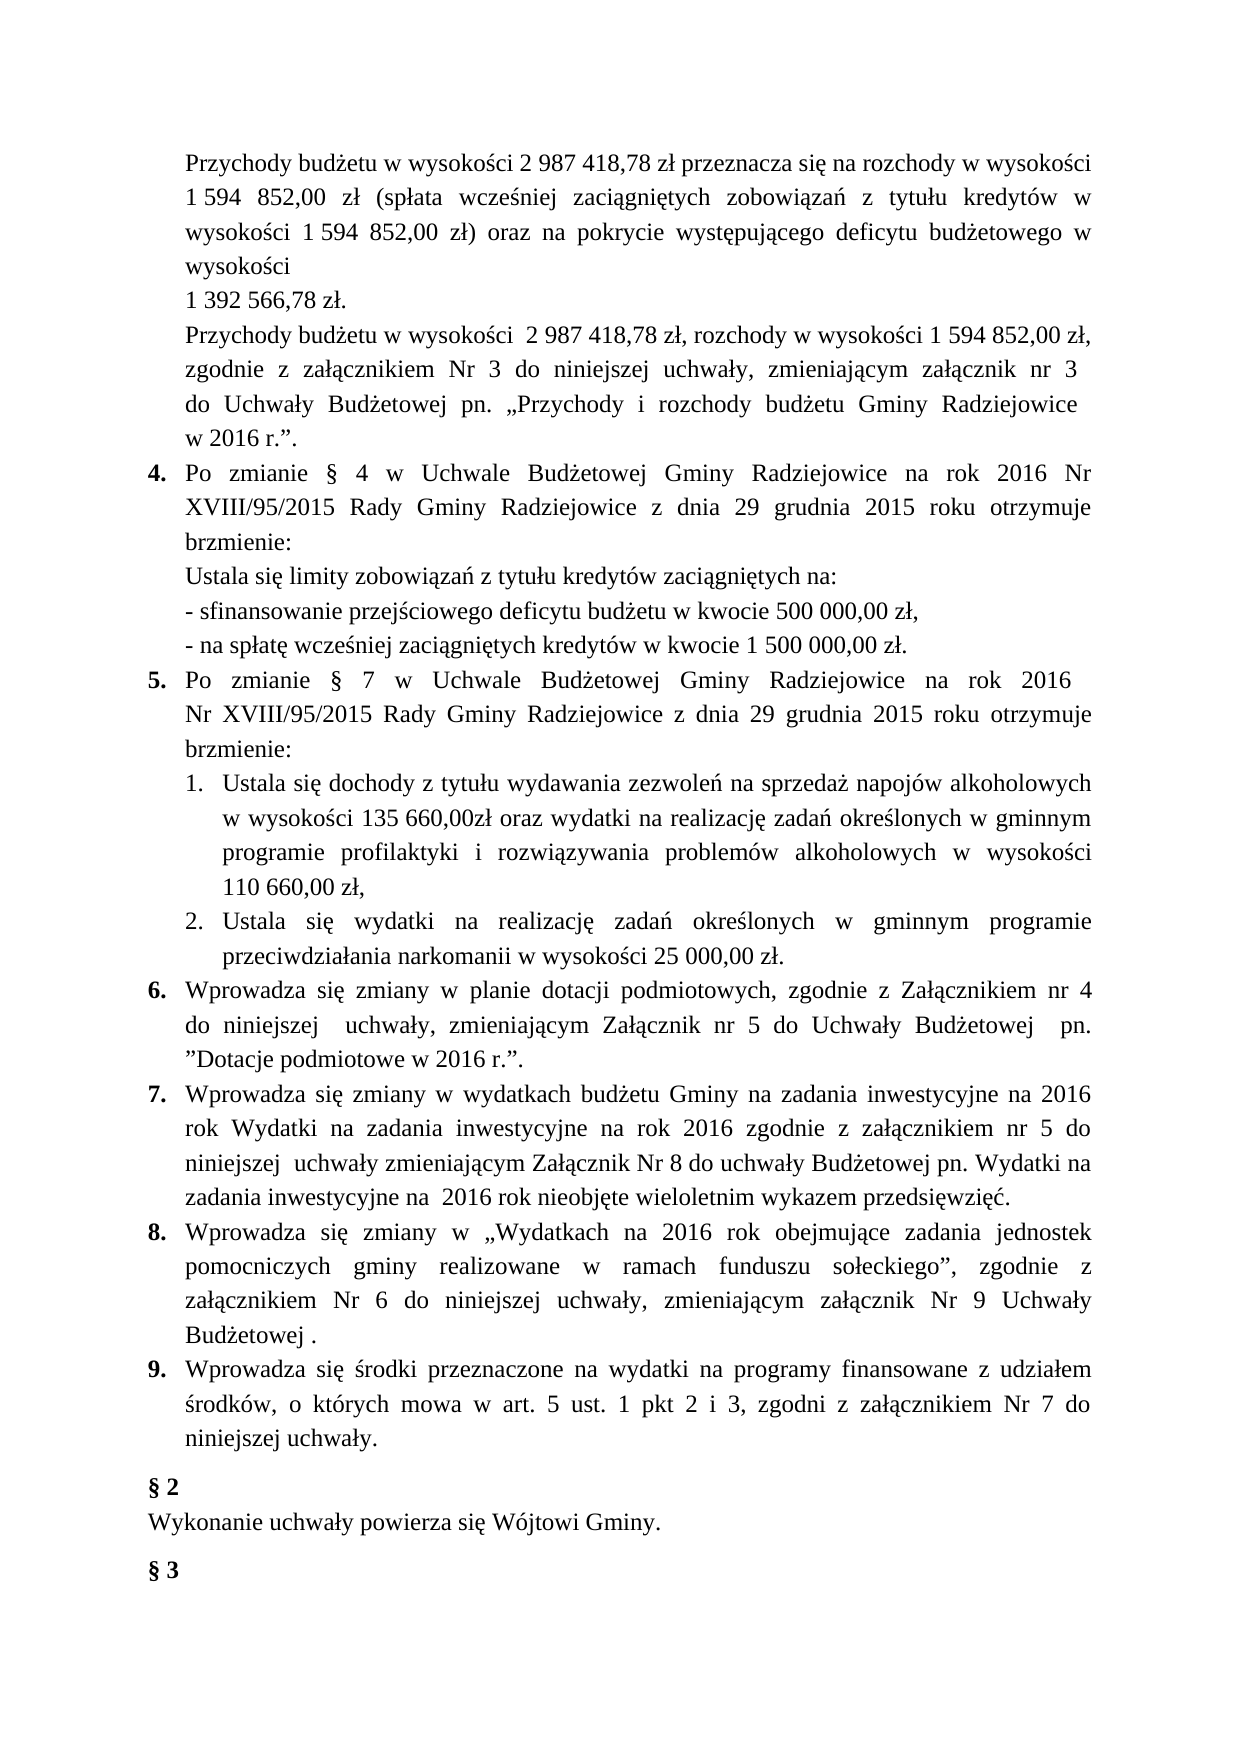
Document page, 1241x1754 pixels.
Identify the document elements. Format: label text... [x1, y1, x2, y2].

list Po zmianie § 7 w Uchwale Budżetowej Gminy Radziejowice na rok 2016 Nr XVIII/95/2015 Rady Gminy Radziejowice z dnia 29 grudnia 2015 roku otrzymuje brzmienie: [148, 665, 1092, 763]
list Ustala się wydatki na realizację zadań określonych w gminnym programie przeciwdziałania narkomanii w wysokości 25 000,00 zł. [185, 906, 1092, 969]
list Wprowadza się zmiany w „Wydatkach na 2016 rok obejmujące zadania jednostek pomocniczych gminy realizowane w ramach funduszu sołeckiego”, zgodnie z załącznikiem Nr 6 do niniejszej uchwały, zmieniającym załącznik Nr 9 Uchwały Budżetowej . [148, 1217, 1092, 1349]
list Po zmianie § 4 w Uchwale Budżetowej Gminy Radziejowice na rok 2016 Nr XVIII/95/2015 Rady Gminy Radziejowice z dnia 29 grudnia 2015 roku otrzymuje brzmienie: [148, 458, 1092, 556]
text Przychody budżetu w wysokości 2 987 418,78 zł, rozchody w wysokości 1 594 852,00 zł, [185, 320, 1092, 349]
list Wprowadza się zmiany w planie dotacji podmiotowych, zgodnie z Załącznikiem nr 4 do niniejszej uchwały, zmieniającym Załącznik nr 5 do Uchwały Budżetowej pn. ”Dotacje podmiotowe w 2016 r.”. [148, 975, 1092, 1073]
list Wprowadza się środki przeznaczone na wydatki na programy finansowane z udziałem środków, o których mowa w art. 5 ust. 1 pkt 2 i 3, zgodni z załącznikiem Nr 7 do niniejszej uchwały. [148, 1354, 1092, 1452]
text Przychody budżetu w wysokości 2 987 418,78 zł przeznacza się na rozchody w wysokości [185, 148, 1092, 176]
text - na spłatę wcześniej zaciągniętych kredytów w kwocie 1 500 000,00 zł. [148, 630, 1092, 659]
list Wprowadza się zmiany w wydatkach budżetu Gminy na zadania inwestycyjne na 2016 rok Wydatki na zadania inwestycyjne na rok 2016 zgodnie z załącznikiem nr 5 do niniejszej uchwały zmieniającym Załącznik Nr 8 do uchwały Budżetowej pn. Wydatki na zadania inwestycyjne na 2016 rok nieobjęte wieloletnim wykazem przedsięwzięć. [148, 1079, 1092, 1211]
text - sfinansowanie przejściowego deficytu budżetu w kwocie 500 000,00 zł, [148, 596, 1092, 625]
text zgodnie z załącznikiem Nr 3 do niniejszej uchwały, zmieniającym załącznik nr 3 do Uchwały Budżetowej pn. „Przychody i rozchody budżetu Gminy Radziejowice w 2016 r.”. [185, 354, 1092, 452]
text § 3 [148, 1556, 1092, 1584]
text 1 594 852,00 zł (spłata wcześniej zaciągniętych zobowiązań z tytułu kredytów w wysokości 1 594 852,00 zł) oraz na pokrycie występującego deficytu budżetowego w wysokości 1 392 566,78 zł. [185, 182, 1092, 314]
list Ustala się dochody z tytułu wydawania zezwoleń na sprzedaż napojów alkoholowych w wysokości 135 660,00zł oraz wydatki na realizację zadań określonych w gminnym programie profilaktyki i rozwiązywania problemów alkoholowych w wysokości 110 660,00 zł, [185, 768, 1092, 901]
text Ustala się limity zobowiązań z tytułu kredytów zaciągniętych na: [148, 561, 1092, 590]
text § 2 [148, 1472, 1092, 1501]
text Wykonanie uchwały powierza się Wójtowi Gminy. [148, 1507, 1092, 1536]
